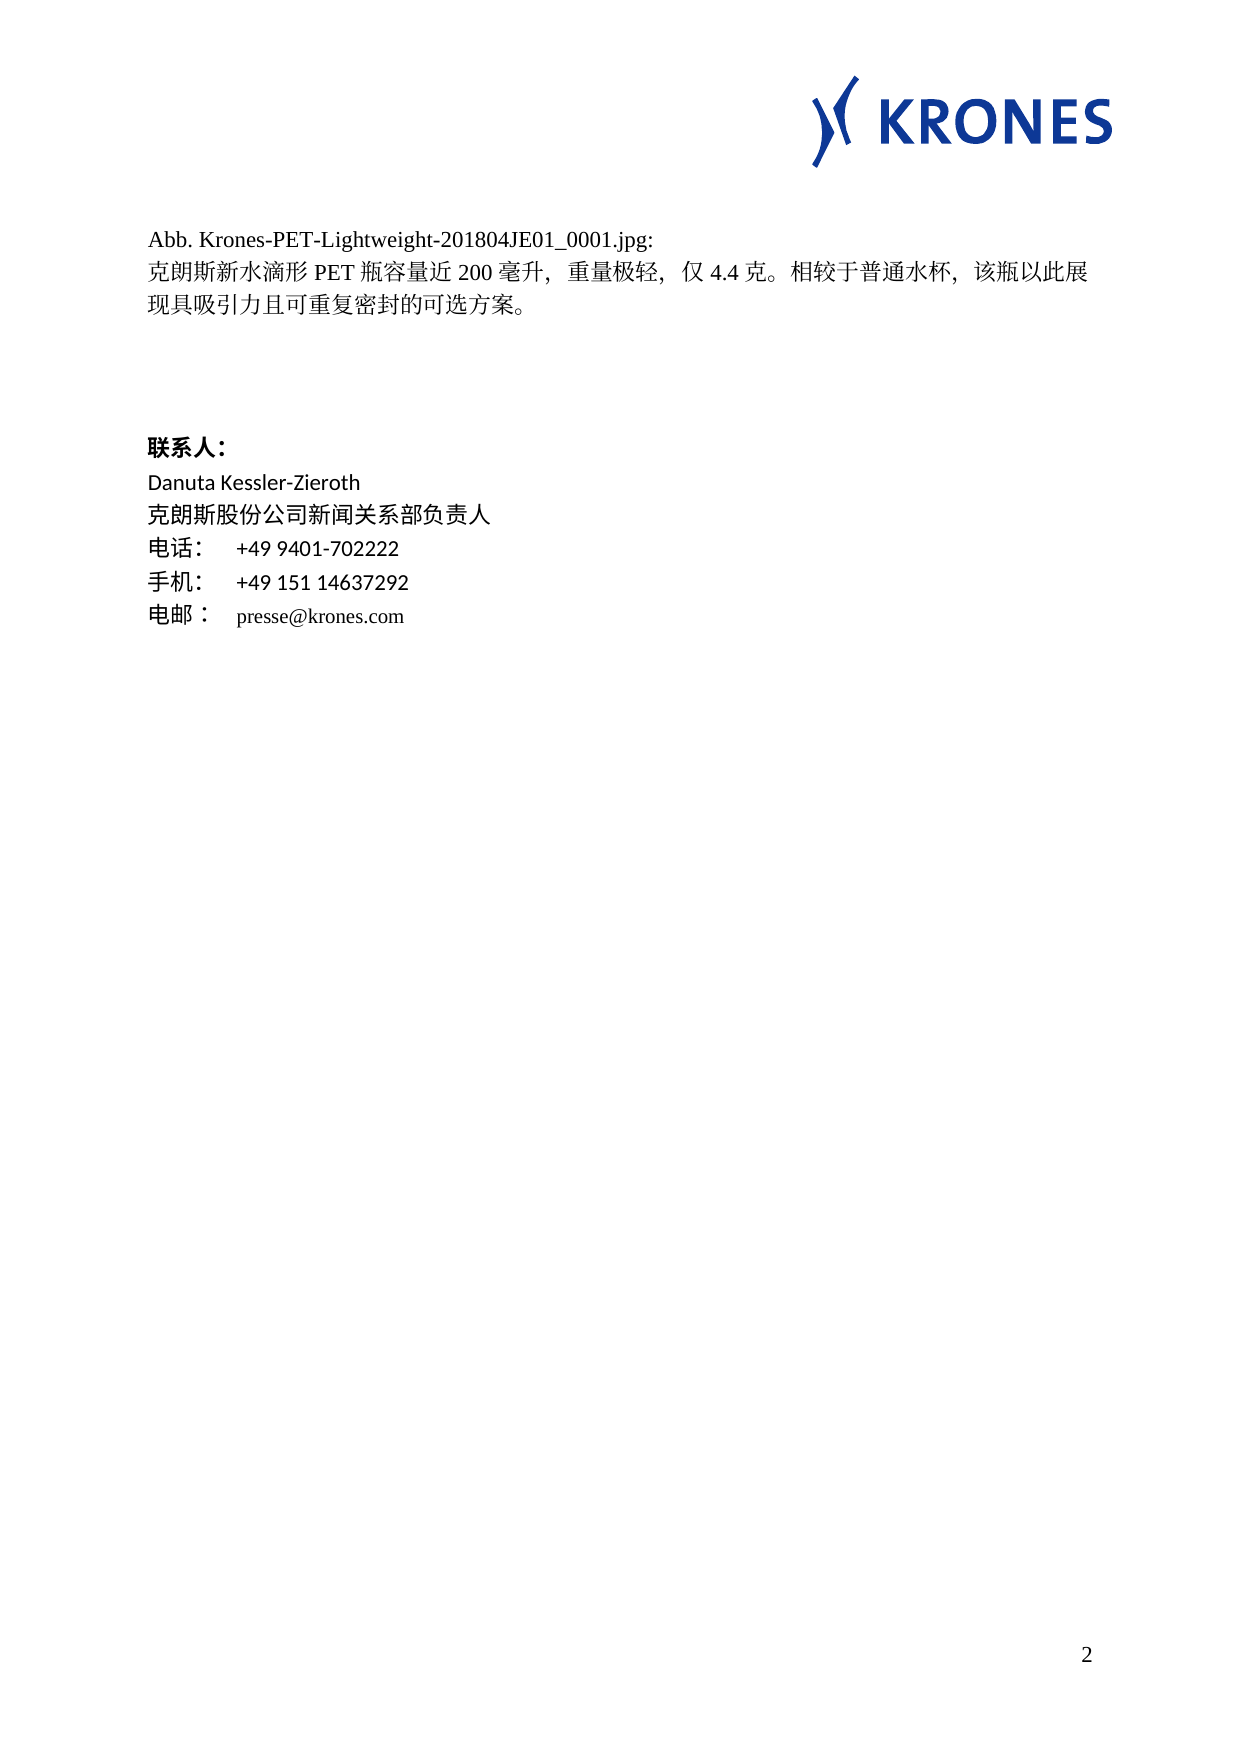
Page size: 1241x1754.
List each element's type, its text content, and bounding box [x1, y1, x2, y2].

text 手机： +49 151 14637292 [148, 563, 1092, 597]
text 克朗斯股份公司新闻关系部负责人 [148, 497, 1092, 530]
text Danuta Kessler-Zieroth [148, 463, 1092, 497]
text Abb. Krones-PET-Lightweight-201804JE01_0001.jpg: [148, 220, 1092, 254]
text 电邮： presse@krones.com [148, 597, 1092, 630]
text 电话： +49 9401-702222 [148, 530, 1092, 563]
text 克朗斯新水滴形 PET 瓶容量近 200 毫升，重量极轻，仅 4.4 克。相较于普通水杯，该瓶以此展现具吸引力且可重复密封的可选方案。 [148, 254, 1092, 320]
text 联系人： [148, 430, 1092, 463]
